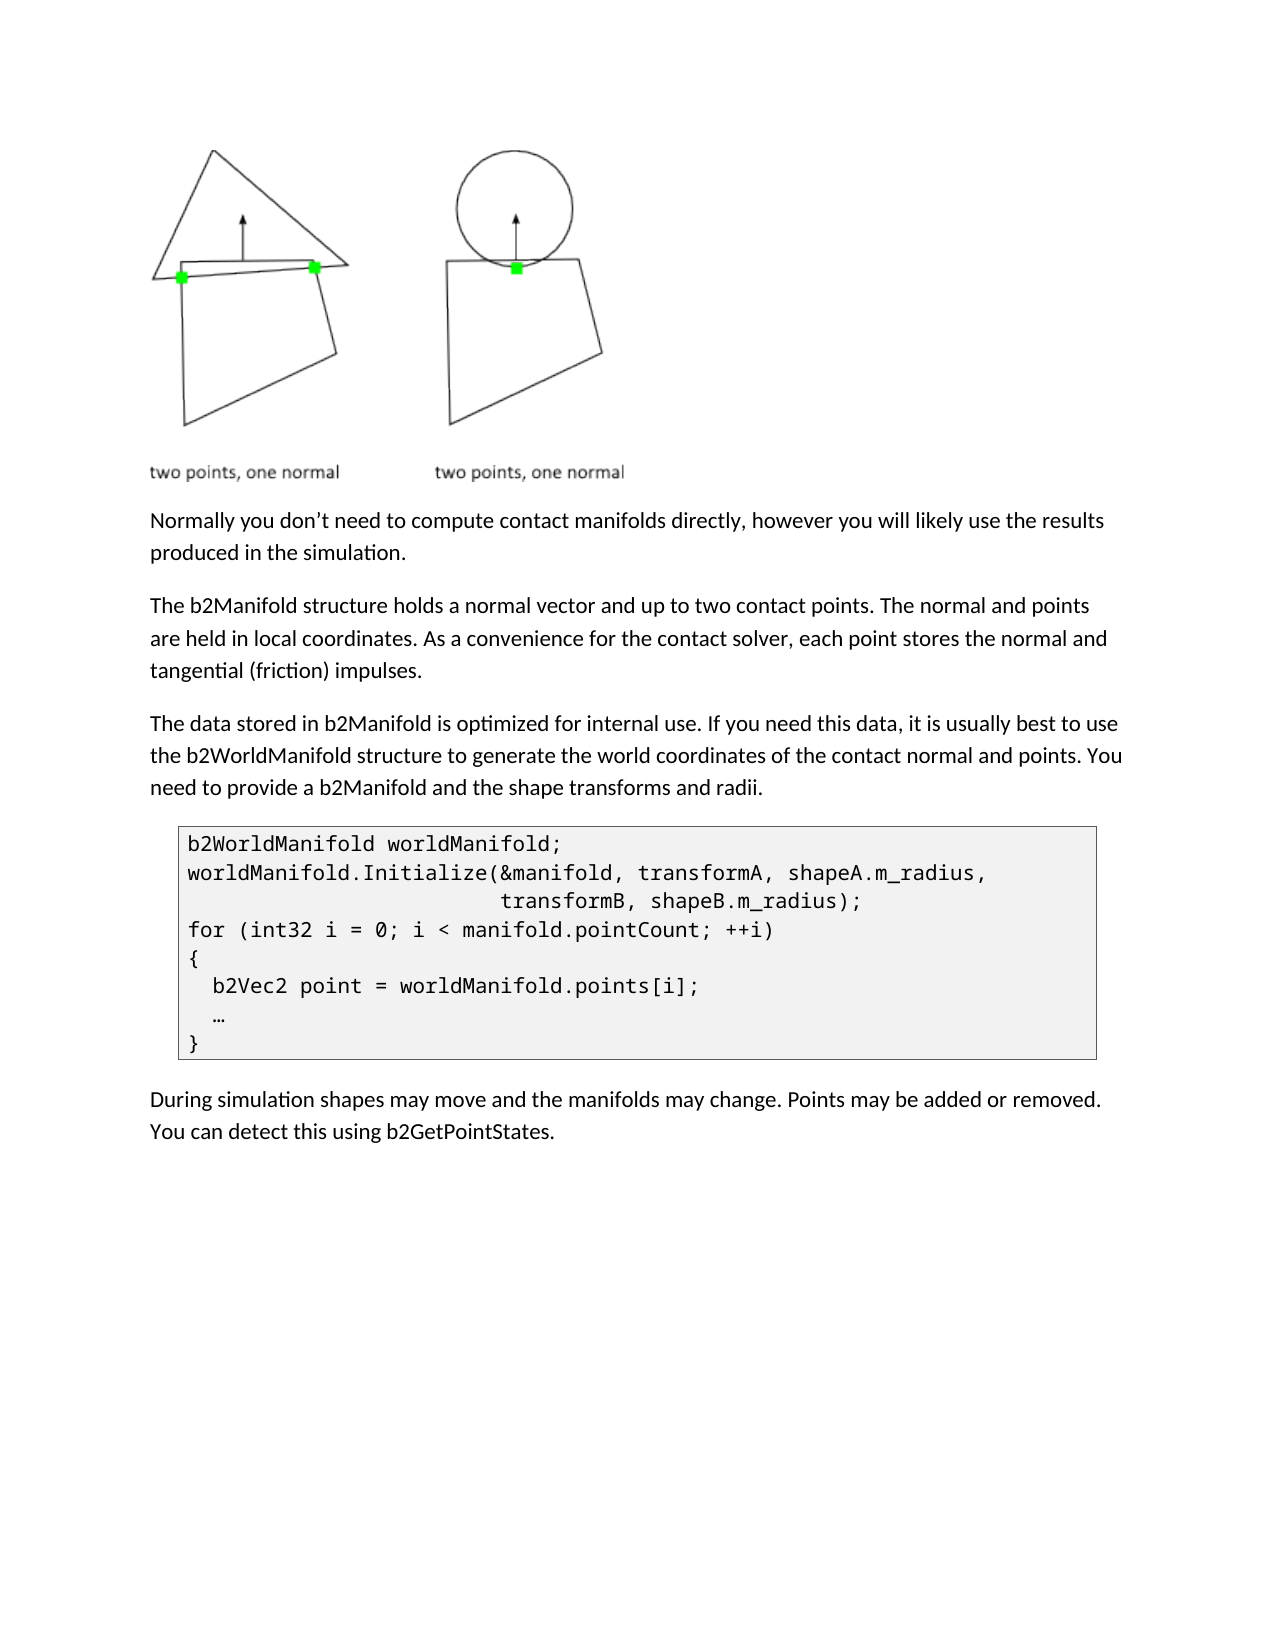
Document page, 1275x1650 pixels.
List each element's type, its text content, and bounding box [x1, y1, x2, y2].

text The b2Manifold structure holds a normal vector and up to two contact points. The normal and points are held in local coordinates. As a convenience for the contact solver, each point stores the normal and tangential (friction) impulses. [150, 591, 1125, 684]
text worldManifold.Initialize(&manifold, transformA, shapeA.m_radius, [179, 855, 1096, 883]
text } [179, 1025, 1096, 1059]
text … [179, 997, 1096, 1025]
text for (int32 i = 0; i < manifold.pointCount; ++i) [179, 912, 1096, 940]
text During simulation shapes may move and the manifolds may change. Points may be added or removed. You can detect this using b2GetPointStates. [150, 1085, 1125, 1145]
picture [150, 150, 624, 482]
text The data stored in b2Manifold is optimized for internal use. If you need this data, it is usually best to use the b2WorldManifold structure to generate the world coordinates of the contact normal and points. You need to provide a b2Manifold and the shape transforms and radii. [150, 709, 1125, 801]
text Normally you don’t need to compute contact manifolds directly, however you will likely use the results produced in the simulation. [150, 506, 1125, 566]
text b2WorldManifold worldManifold; [179, 827, 1096, 855]
text transformB, shapeB.m_radius); [179, 883, 1096, 912]
text b2Vec2 point = worldManifold.points[i]; [179, 968, 1096, 997]
text { [179, 940, 1096, 968]
